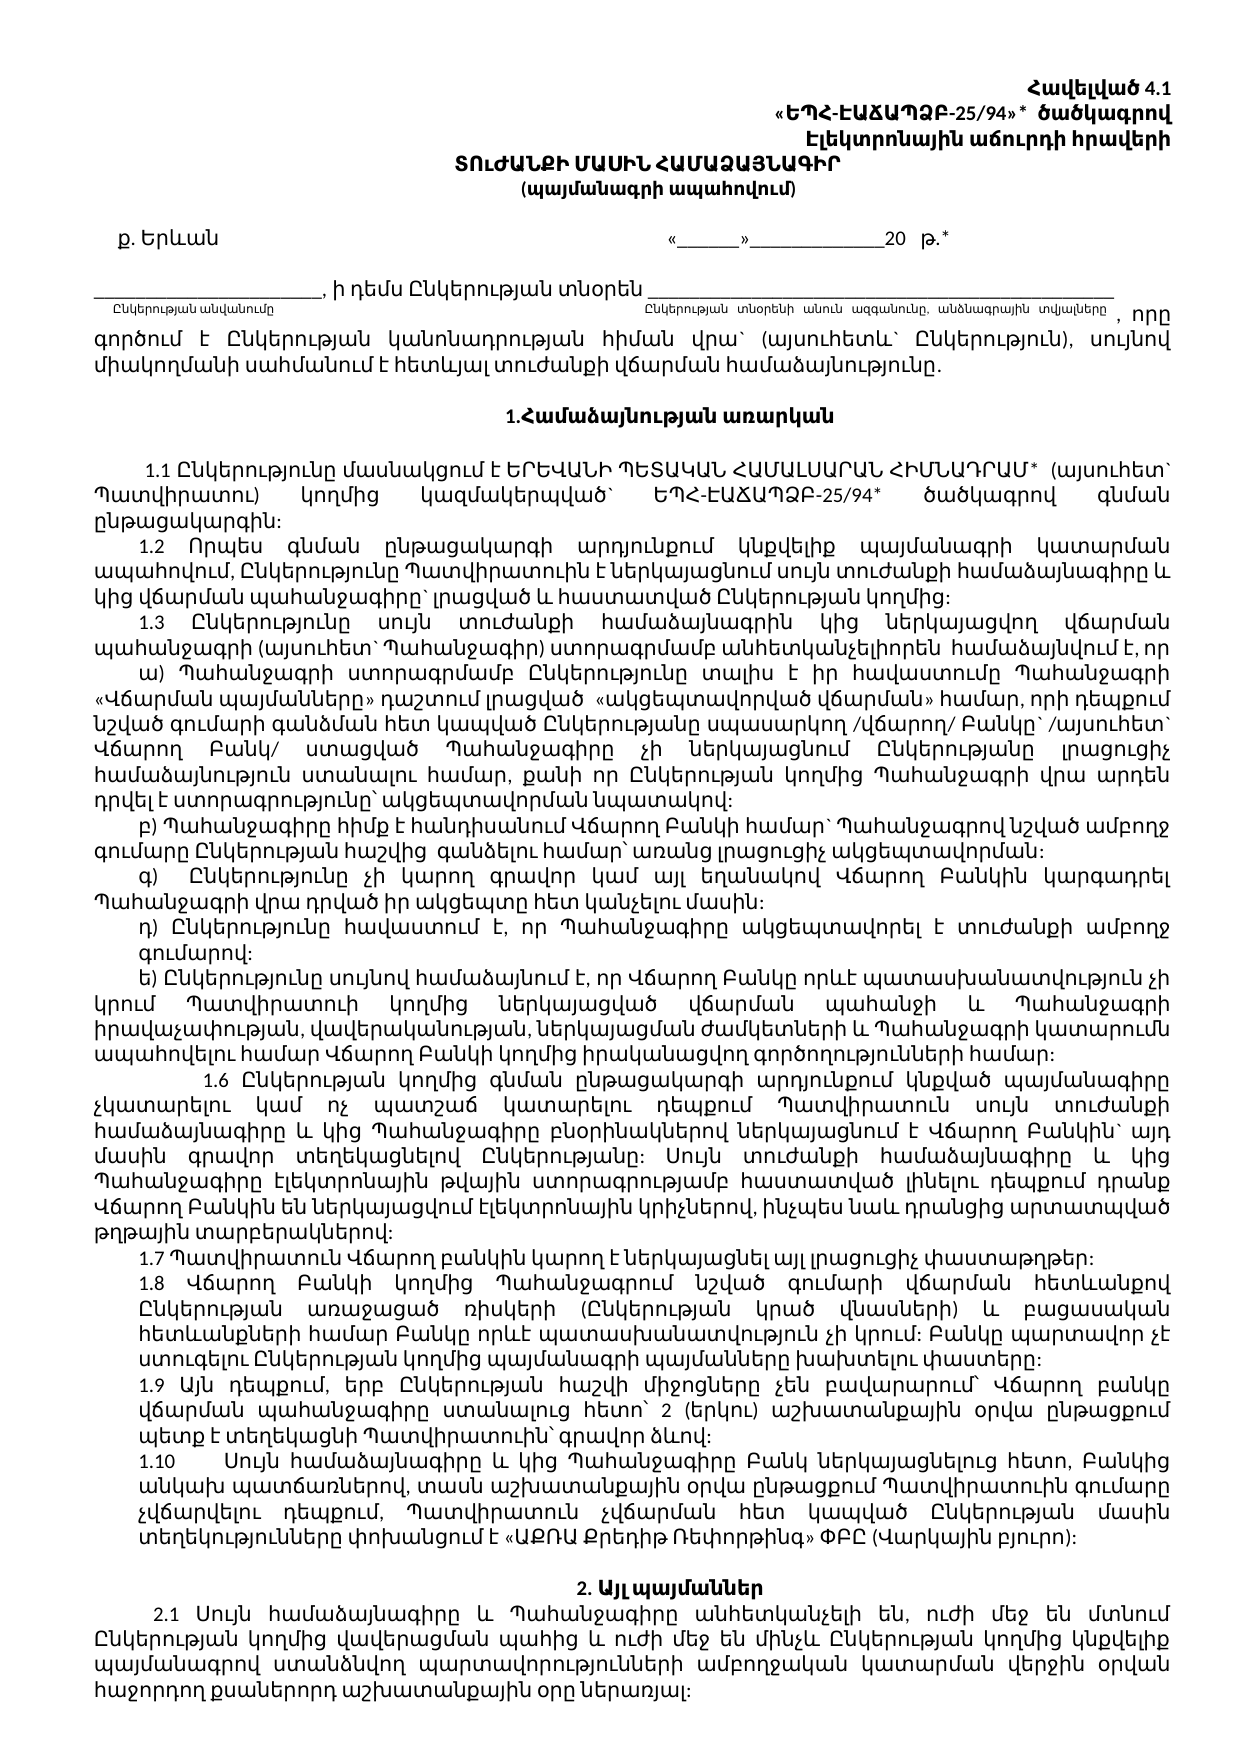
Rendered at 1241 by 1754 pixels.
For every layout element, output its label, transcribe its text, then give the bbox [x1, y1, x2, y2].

text ե) Ընկերությունը սույնով համաձայնում է, որ Վճարող Բանկը որևէ պատասխանատվություն չի կրում Պատվիրատուի կողմից ներկայացված վճարման պահանջի և Պահանջագրի իրավաչափության, վավերականության, ներկայացման ժամկետների և Պահանջագրի կատարումն ապահովելու համար Վճարող Բանկի կողմից իրականացվող գործողությունների համար: [94, 965, 1171, 1067]
text բ) Պահանջագիրը հիմք է հանդիսանում Վճարող Բանկի համար` Պահանջագրով նշված ամբողջ գումարը Ընկերության հաշվից գանձելու համար՝ առանց լրացուցիչ ակցեպտավորման: [94, 813, 1171, 864]
text 2. Այլ պայմաններ [169, 1575, 1171, 1601]
text 1.2 Որպես գնման ընթացակարգի արդյունքում կնքվելիք պայմանագրի կատարման ապահովում, Ընկերությունը Պատվիրատուին է ներկայացնում սույն տուժանքի համաձայնագիրը և կից վճարման պահանջագիրը` լրացված և հաստատված Ընկերության կողմից: [94, 533, 1171, 609]
text 1.10 Սույն համաձայնագիրը և կից Պահանջագիրը Բանկ ներկայացնելուց հետո, Բանկից անկախ պատճառներով, տասն աշխատանքային օրվա ընթացքում Պատվիրատուին գումարը չվճարվելու դեպքում, Պատվիրատուն չվճարման հետ կապված Ընկերության մասին տեղեկությունները փոխանցում է «ԱՔՌԱ Քրեդիթ Ռեփորթինգ» ՓԲԸ (Վարկային բյուրո): [138, 1448, 1171, 1550]
text Հավելված 4.1 [94, 75, 1171, 100]
text ք. Երևան «______»_____________20 թ.* [94, 225, 1171, 250]
text գ) Ընկերությունը չի կարող գրավոր կամ այլ եղանակով Վճարող Բանկին կարգադրել Պահանջագրի վրա դրված իր ակցեպտը հետ կանչելու մասին: [94, 864, 1171, 914]
text 1.3 Ընկերությունը սույն տուժանքի համաձայնագրին կից ներկայացվող վճարման պահանջագրի (այսուհետ` Պահանջագիր) ստորագրմամբ անհետկանչելիորեն համաձայնվում է, որ [94, 609, 1171, 660]
text 2.1 Սույն համաձայնագիրը և Պահանջագիրը անհետկանչելի են, ուժի մեջ են մտնում Ընկերության կողմից վավերացման պահից և ուժի մեջ են մինչև Ընկերության կողմից կնքվելիք պայմանագրով ստանձնվող պարտավորությունների ամբողջական կատարման վերջին օրվան հաջորդող քսաներորդ աշխատանքային օրը ներառյալ: [94, 1601, 1171, 1702]
text 1.8 Վճարող Բանկի կողմից Պահանջագրում նշված գումարի վճարման հետևանքով Ընկերության առաջացած ռիսկերի (Ընկերության կրած վնասների) և բացասական հետևանքների համար Բանկը որևէ պատասխանատվություն չի կրում: Բանկը պարտավոր չէ ստուգելու Ընկերության կողմից պայմանագրի պայմանները խախտելու փաստերը: [138, 1270, 1171, 1372]
text ______________________, ի դեմս Ընկերության տնօրեն _____________________________________________ [94, 276, 1171, 301]
text ՏՈւԺԱՆՔԻ ՄԱՍԻՆ ՀԱՄԱՁԱՅՆԱԳԻՐ [94, 151, 1171, 177]
text 1.7 Պատվիրատուն Վճարող բանկին կարող է ներկայացնել այլ լրացուցիչ փաստաթղթեր: [138, 1245, 1171, 1270]
text դ) Ընկերությունը հավաստում է, որ Պահանջագիրը ակցեպտավորել է տուժանքի ամբողջ գումարով: [138, 914, 1171, 965]
text 1.Համաձայնության առարկան [169, 403, 1171, 428]
text 1.9 Այն դեպքում, երբ Ընկերության հաշվի միջոցները չեն բավարարում՝ Վճարող բանկը վճարման պահանջագիրը ստանալուց հետո՝ 2 (երկու) աշխատանքային օրվա ընթացքում պետք է տեղեկացնի Պատվիրատուին՝ գրավոր ձևով: [138, 1372, 1171, 1448]
text 1.6 Ընկերության կողմից գնման ընթացակարգի արդյունքում կնքված պայմանագիրը չկատարելու կամ ոչ պատշաճ կատարելու դեպքում Պատվիրատուն սույն տուժանքի համաձայնագիրը և կից Պահանջագիրը բնօրինակներով ներկայացնում է Վճարող Բանկին` այդ մասին գրավոր տեղեկացնելով Ընկերությանը: Սույն տուժանքի համաձայնագիրը և կից Պահանջագիրը էլեկտրոնային թվային ստորագրությամբ հաստատված լինելու դեպքում դրանք Վճարող Բանկին են ներկայացվում էլեկտրոնային կրիչներով, ինչպես նաև դրանցից արտատպված թղթային տարբերակներով: [94, 1067, 1171, 1245]
text «ԵՊՀ-ԷԱՃԱՊՁԲ-25/94»* ծածկագրով [94, 100, 1171, 126]
text 1.1 Ընկերությունը մասնակցում է ԵՐԵՎԱՆԻ ՊԵՏԱԿԱՆ ՀԱՄԱԼՍԱՐԱՆ ՀԻՄՆԱԴՐԱՄ* (այսուհետ` Պատվիրատու) կողմից կազմակերպված` ԵՊՀ-ԷԱՃԱՊՁԲ-25/94* ծածկագրով գնման ընթացակարգին: [94, 457, 1171, 533]
text ա) Պահանջագրի ստորագրմամբ Ընկերությունը տալիս է իր հավաստումը Պահանջագրի «Վճարման պայմանները» դաշտում լրացված «ակցեպտավորված վճարման» համար, որի դեպքում նշված գումարի գանձման հետ կապված Ընկերությանը սպասարկող /վճարող/ Բանկը` /այսուհետ` Վճարող Բանկ/ ստացված Պահանջագիրը չի ներկայացնում Ընկերությանը լրացուցիչ համաձայնություն ստանալու համար, քանի որ Ընկերության կողմից Պահանջագրի վրա արդեն դրվել է ստորագրությունը՝ ակցեպտավորման նպատակով: [94, 660, 1171, 813]
text (պայմանագրի ապահովում) [94, 177, 1171, 199]
text Էլեկտրոնային աճուրդի հրավերի [94, 126, 1171, 151]
text Ընկերության անվանումը Ընկերության տնօրենի անուն ազգանունը, անձնագրային տվյալները , որը գործում է Ընկերության կանոնադրության հիման վրա` (այսուհետև` Ընկերություն), սույնով միակողմանի սահմանում է հետևյալ տուժանքի վճարման համաձայնությունը. [94, 301, 1171, 377]
